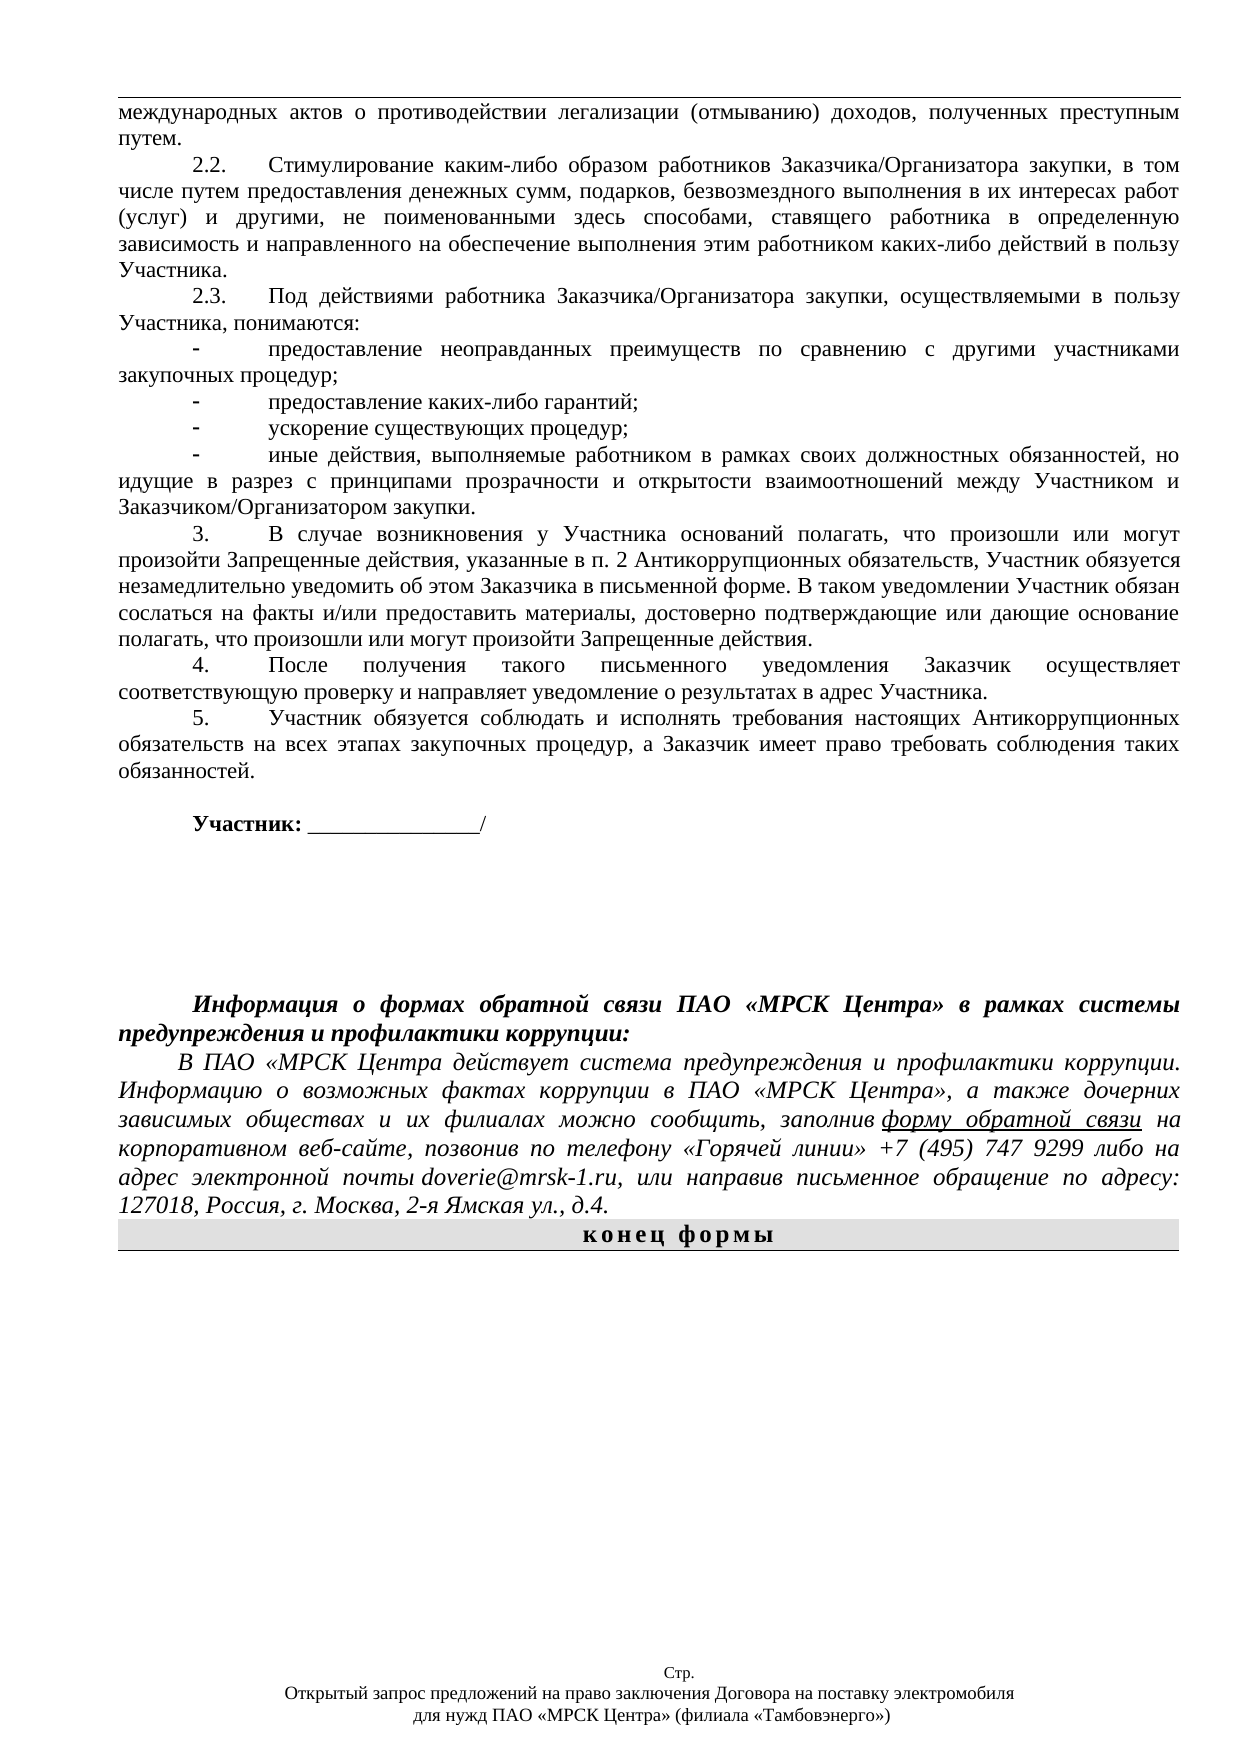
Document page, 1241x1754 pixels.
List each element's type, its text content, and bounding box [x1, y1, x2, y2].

list Участник обязуется соблюдать и исполнять требования настоящих Антикоррупционных обязательств на всех этапах закупочных процедур, а Заказчик имеет право требовать соблюдения таких обязанностей. [118, 704, 1181, 783]
text В ПАО «МРСК Центра действует система предупреждения и профилактики коррупции. Информацию о возможных фактах коррупции в ПАО «МРСК Центра», а также дочерних зависимых обществах и их филиалах можно сообщить, заполнив форму обратной связи на корпоративном веб-сайте, позвонив по телефону «Горячей линии» +7 (495) 747 9299 либо на адрес электронной почты doverie@mrsk-1.ru, или направив письменное обращение по адресу: 127018, Россия, г. Москва, 2-я Ямская ул., д.4. [415, 1162, 1181, 1219]
list предоставление неоправданных преимуществ по сравнению с другими участниками закупочных процедур; [118, 335, 1181, 388]
list После получения такого письменного уведомления Заказчик осуществляет соответствующую проверку и направляет уведомление о результатах в адрес Участника. [118, 651, 1181, 704]
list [118, 98, 1181, 151]
list ускорение существующих процедур; [118, 414, 1181, 441]
text В ПАО «МРСК Центра действует система предупреждения и профилактики коррупции. Информацию о возможных фактах коррупции в ПАО «МРСК Центра», а также дочерних зависимых обществах и их филиалах можно сообщить, заполнив форму обратной связи на корпоративном веб-сайте, позвонив по телефону «Горячей линии» +7 (495) 747 9299 либо на адрес электронной почты doverie@mrsk-1.ru, или направив письменное обращение по адресу: 127018, Россия, г. Москва, 2-я Ямская ул., д.4. [118, 1047, 1181, 1076]
text конец формы [118, 1219, 1179, 1250]
text Участник: _______________/ [118, 809, 1181, 836]
list Под действиями работника Заказчика/Организатора закупки, осуществляемыми в пользу Участника, понимаются: [118, 282, 1181, 335]
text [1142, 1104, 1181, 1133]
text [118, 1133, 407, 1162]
text Информация о формах обратной связи ПАО «МРСК Центра» в рамках системы предупреждения и профилактики коррупции: [118, 989, 1181, 1047]
list Cтимулирование каким-либо образом работников Заказчика/Организатора закупки, в том числе путем предоставления денежных сумм, подарков, безвозмездного выполнения в их интересах работ (услуг) и другими, не поименованными здесь способами, ставящего работника в определенную зависимость и направленного на обеспечение выполнения этим работником каких-либо действий в пользу Участника. [118, 151, 1181, 282]
list В случае возникновения у Участника оснований полагать, что произошли или могут произойти Запрещенные действия, указанные в п. 2 Антикоррупционных обязательств, Участник обязуется незамедлительно уведомить об этом Заказчика в письменной форме. В таком уведомлении Участник обязан сослаться на факты и/или предоставить материалы, достоверно подтверждающие или дающие основание полагать, что произошли или могут произойти Запрещенные действия. [118, 520, 1181, 651]
list иные действия, выполняемые работником в рамках своих должностных обязанностей, но идущие в разрез с принципами прозрачности и открытости взаимоотношений между Участником и Заказчиком/Организатором закупки. [118, 441, 1181, 520]
list предоставление каких-либо гарантий; [118, 388, 1181, 414]
